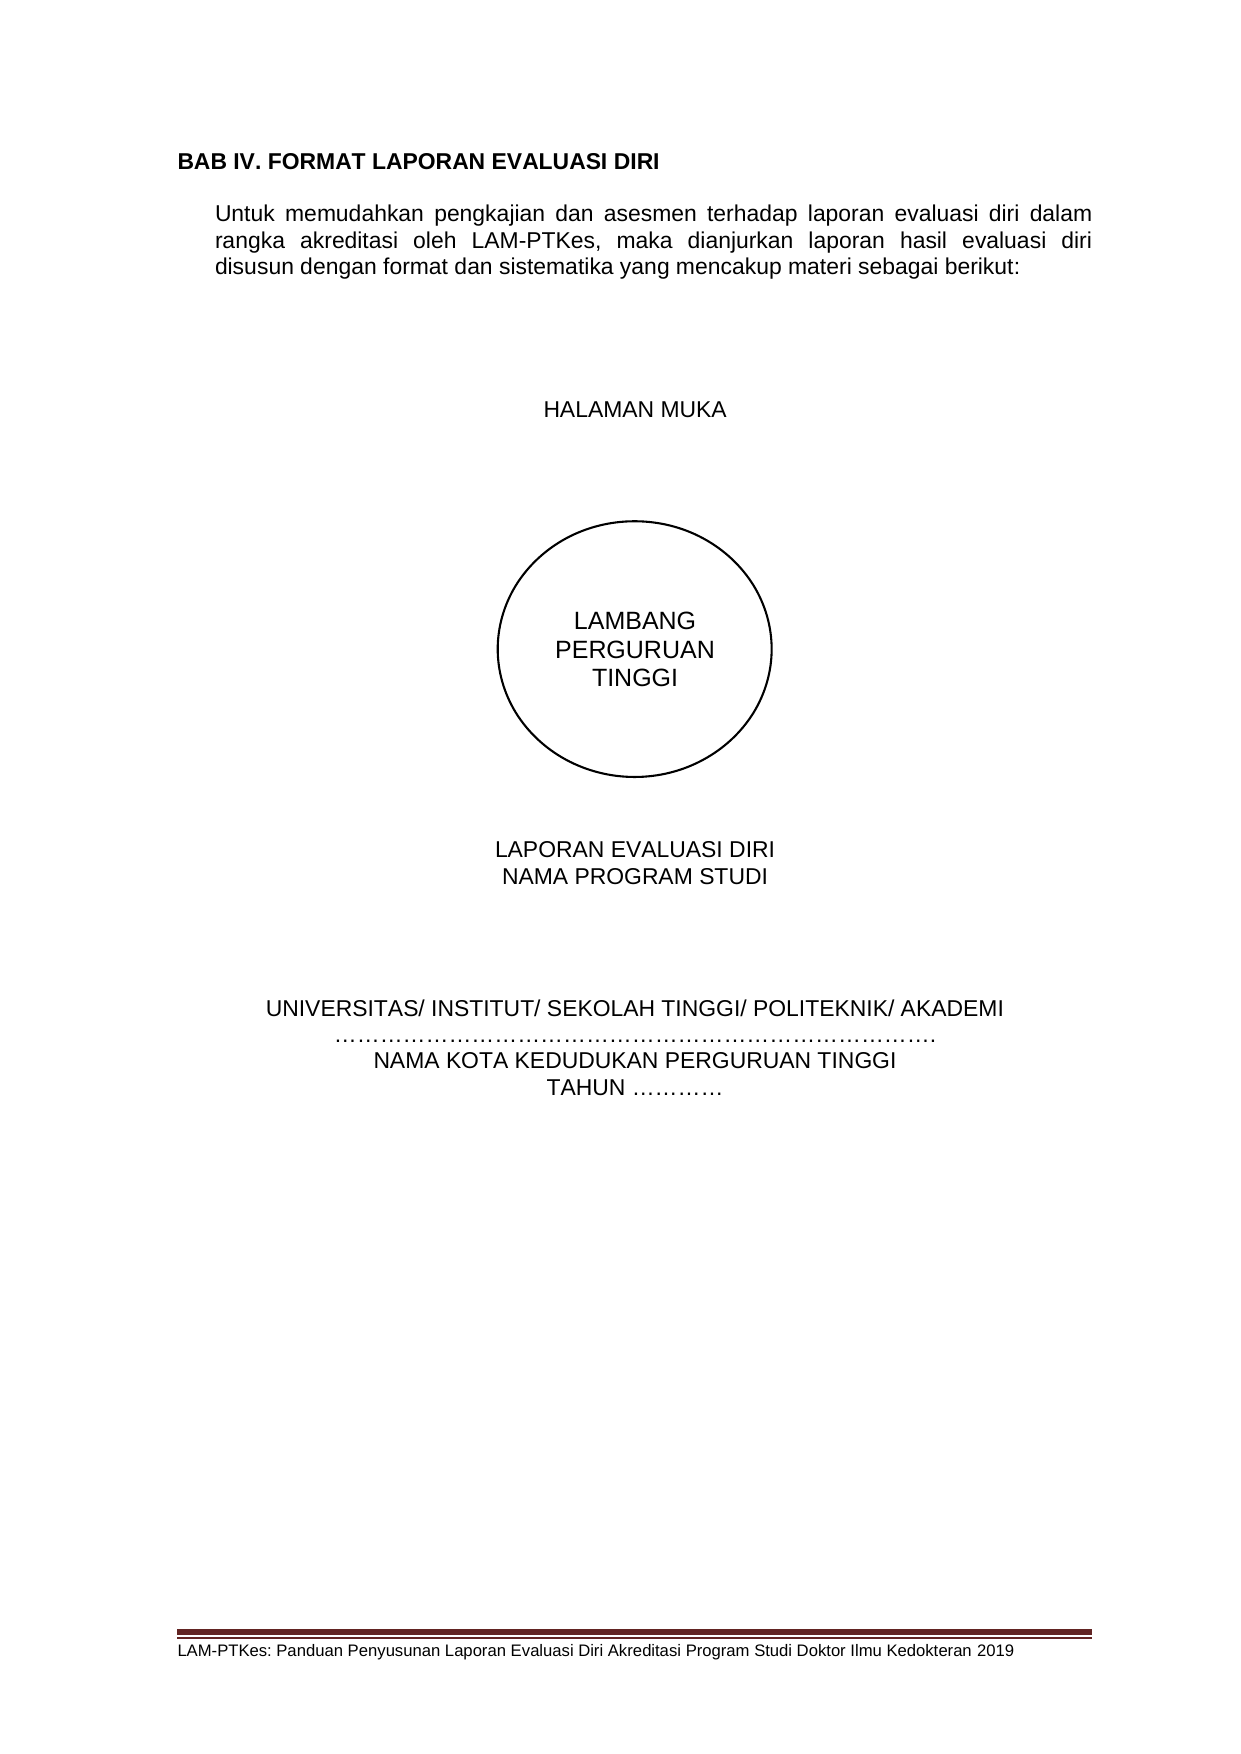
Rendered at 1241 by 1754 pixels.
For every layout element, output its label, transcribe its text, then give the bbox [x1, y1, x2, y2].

text ……………………………………………………………………. [177, 1021, 1092, 1047]
text LAPORAN EVALUASI DIRI [177, 836, 1092, 863]
text HALAMAN MUKA [177, 396, 1092, 422]
text NAMA PROGRAM STUDI [177, 863, 1092, 889]
subtitle BAB IV. FORMAT LAPORAN EVALUASI DIRI [177, 148, 1092, 174]
text Untuk memudahkan pengkajian dan asesmen terhadap laporan evaluasi diri dalam rangka akreditasi oleh LAM-PTKes, maka dianjurkan laporan hasil evaluasi diri disusun dengan format dan sistematika yang mencakup materi sebagai berikut: [215, 200, 1092, 279]
text UNIVERSITAS/ INSTITUT/ SEKOLAH TINGGI/ POLITEKNIK/ AKADEMI [177, 994, 1092, 1021]
text TAHUN ………… [177, 1074, 1092, 1100]
text NAMA KOTA KEDUDUKAN PERGURUAN TINGGI [177, 1047, 1092, 1074]
